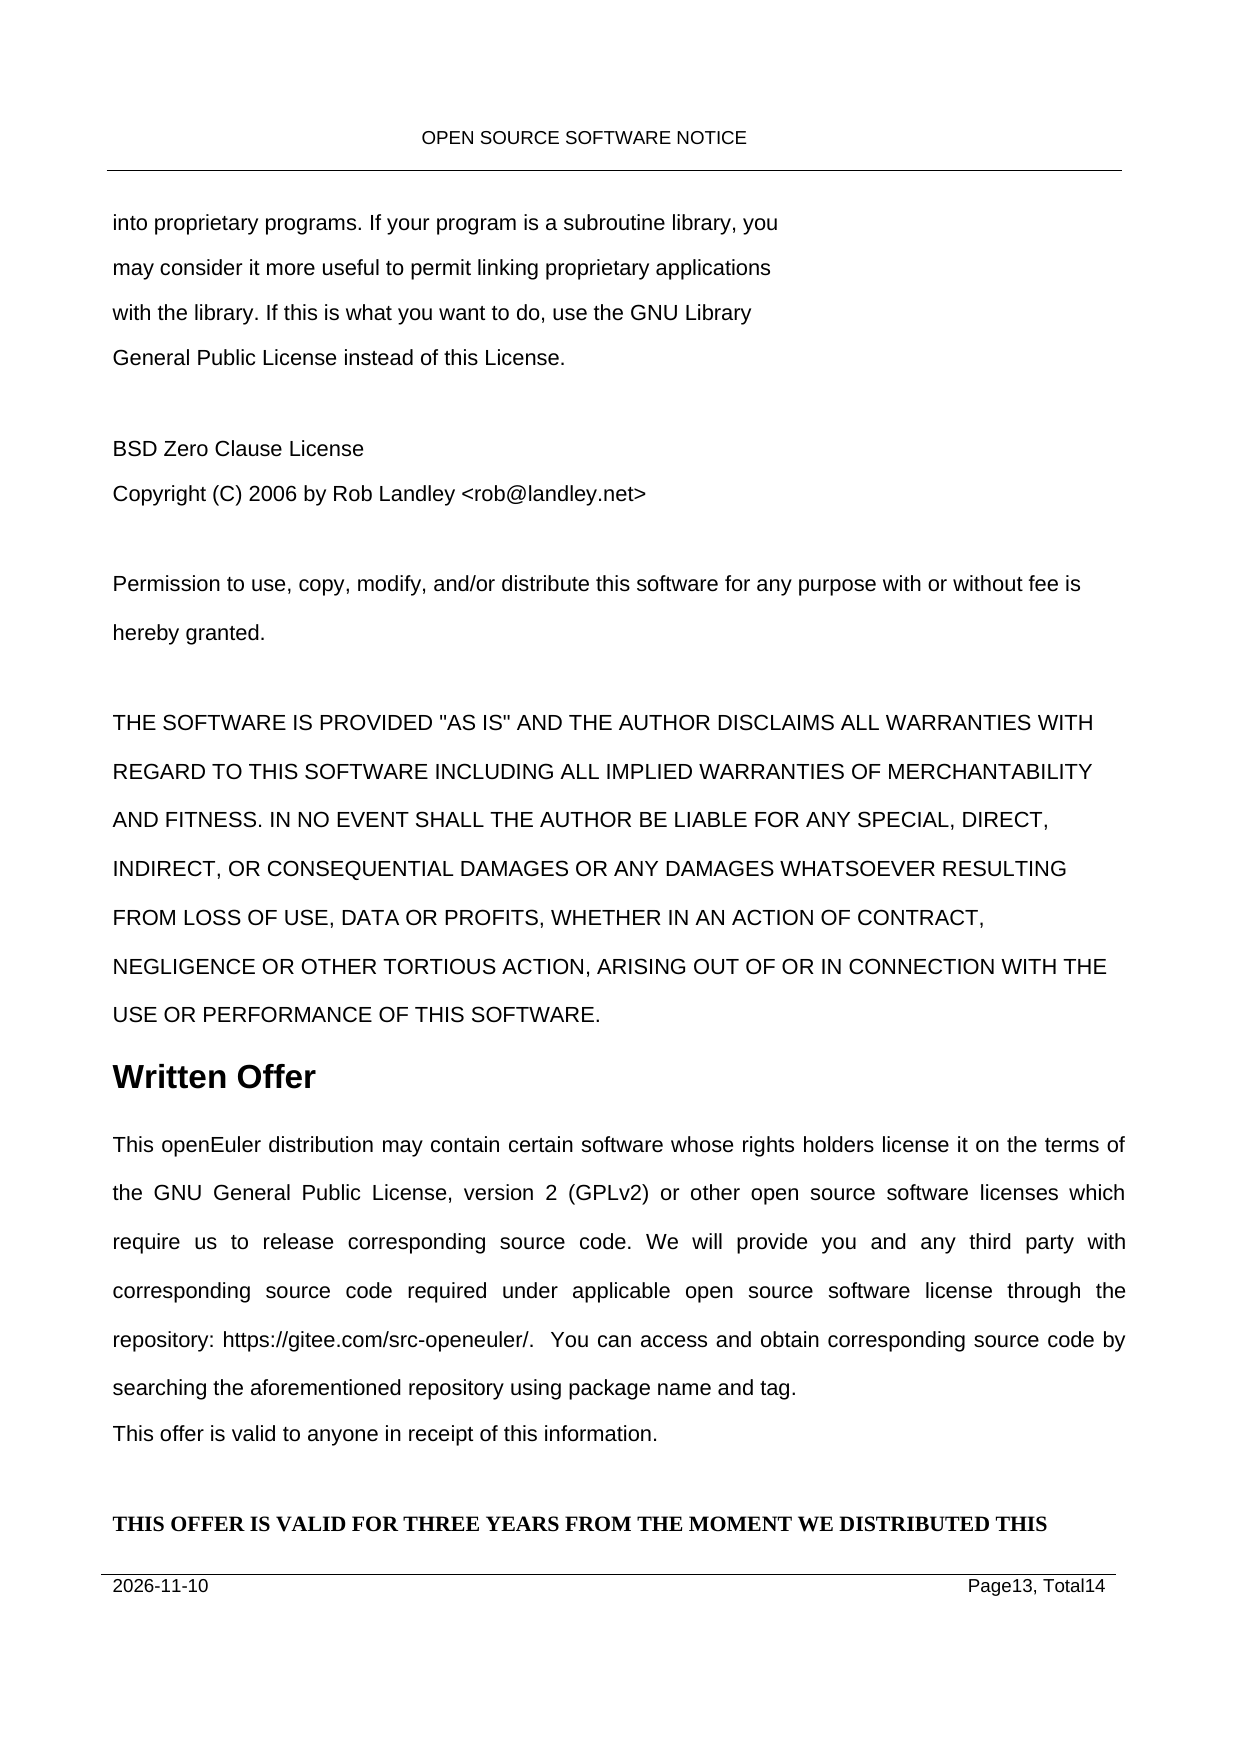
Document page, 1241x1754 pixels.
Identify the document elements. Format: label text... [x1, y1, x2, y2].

text THE SOFTWARE IS PROVIDED "AS IS" AND THE AUTHOR DISCLAIMS ALL WARRANTIES WITH REGARD TO THIS SOFTWARE INCLUDING ALL IMPLIED WARRANTIES OF MERCHANTABILITY AND FITNESS. IN NO EVENT SHALL THE AUTHOR BE LIABLE FOR ANY SPECIAL, DIRECT, INDIRECT, OR CONSEQUENTIAL DAMAGES OR ANY DAMAGES WHATSOEVER RESULTING FROM LOSS OF USE, DATA OR PROFITS, WHETHER IN AN ACTION OF CONTRACT, NEGLIGENCE OR OTHER TORTIOUS ACTION, ARISING OUT OF OR IN CONNECTION WITH THE USE OR PERFORMANCE OF THIS SOFTWARE. [112, 706, 1128, 1031]
text This offer is valid to anyone in receipt of this information. [112, 1417, 1128, 1449]
text into proprietary programs. If your program is a subroutine library, you [112, 206, 1128, 239]
text Written Offer [112, 1044, 1128, 1109]
text BSD Zero Clause License [112, 432, 1128, 464]
text Copyright (C) 2006 by Rob Landley <rob@landley.net> [112, 477, 1128, 509]
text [112, 1507, 1128, 1539]
text General Public License instead of this License. [112, 342, 1128, 374]
text may consider it more useful to permit linking proprietary applications [112, 251, 1128, 284]
text Permission to use, copy, modify, and/or distribute this software for any purpose with or without fee is hereby granted. [112, 567, 1128, 648]
text with the library. If this is what you want to do, use the GNU Library [112, 297, 1128, 329]
text This openEuler distribution may contain certain software whose rights holders license it on the terms of the GNU General Public License, version 2 (GPLv2) or other open source software licenses which require us to release corresponding source code. We will provide you and any third party with corresponding source code required under applicable open source software license through the repository: https://gitee.com/src-openeuler/. You can access and obtain corresponding source code by searching the aforementioned repository using package name and tag. [112, 1128, 1128, 1404]
